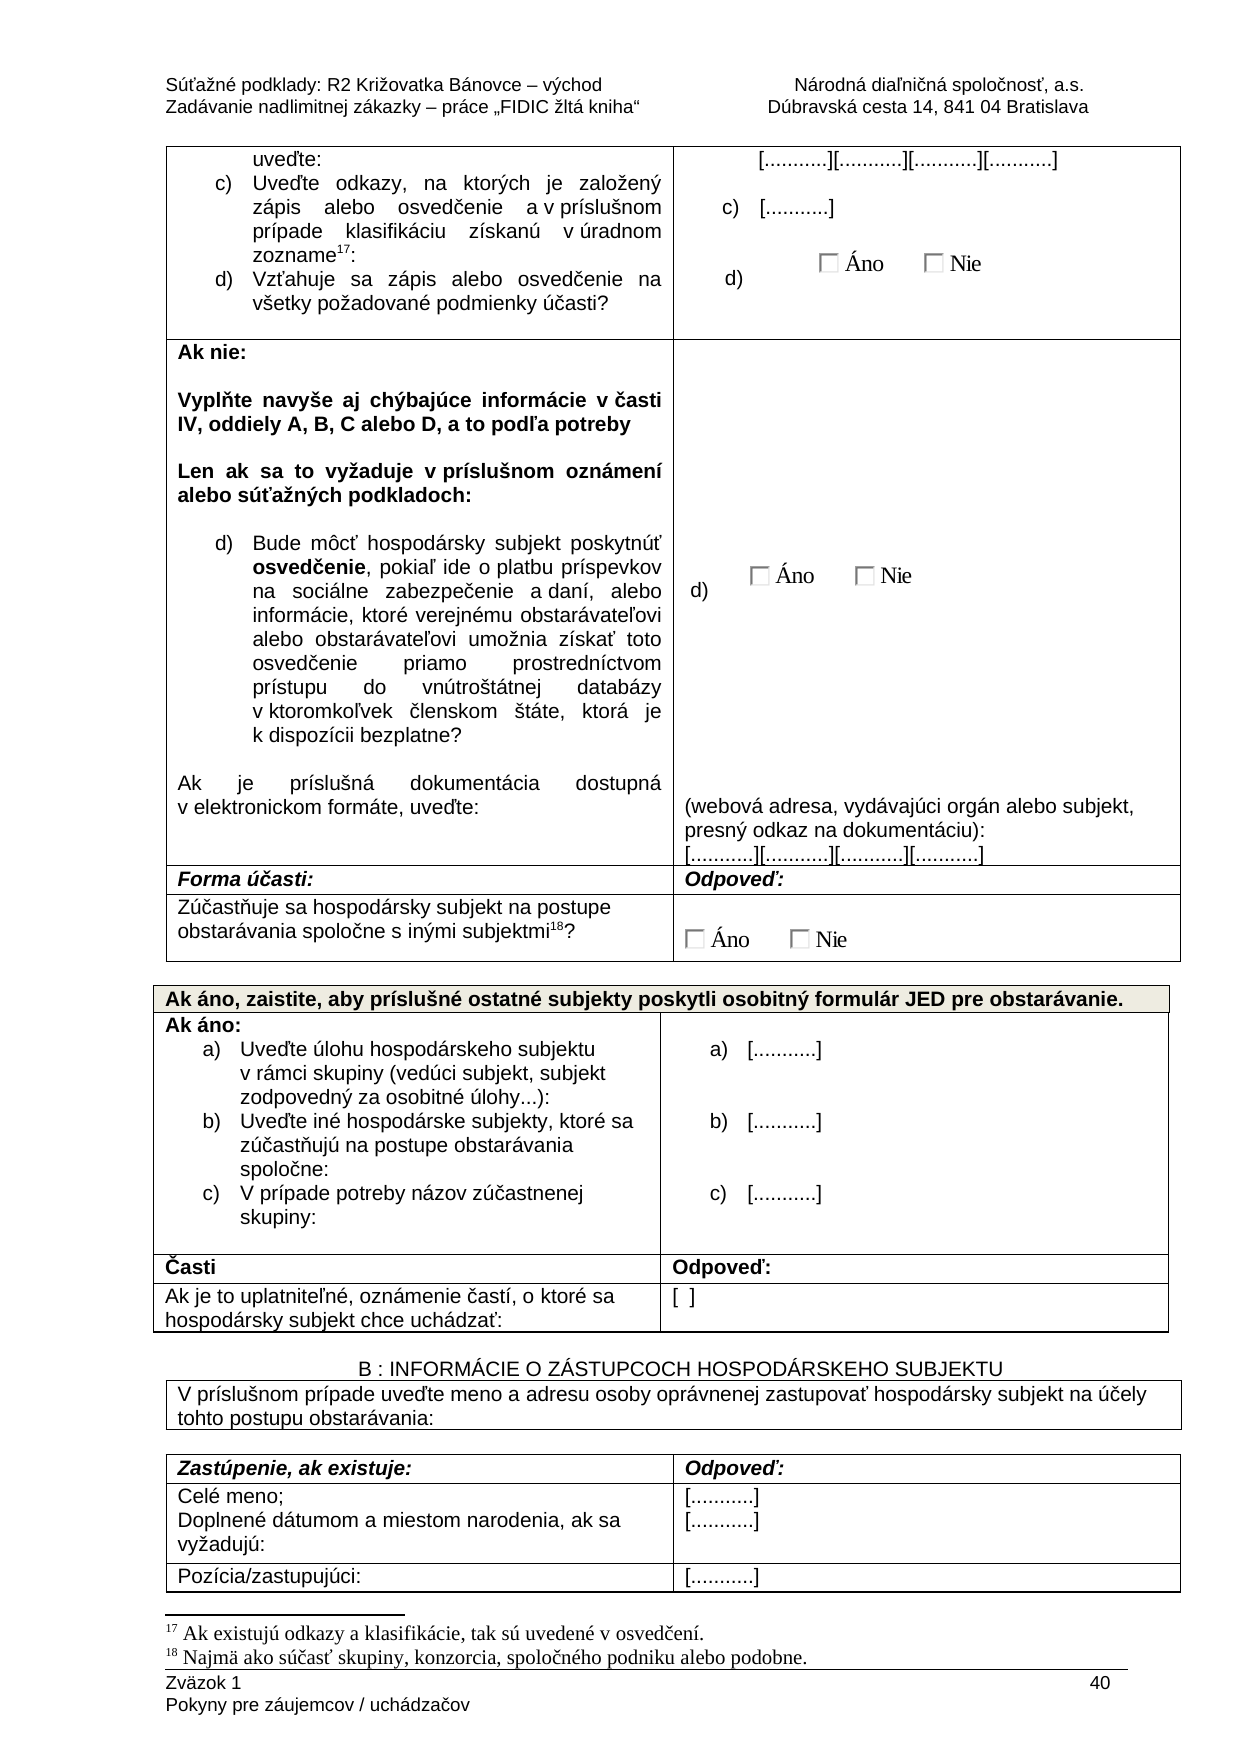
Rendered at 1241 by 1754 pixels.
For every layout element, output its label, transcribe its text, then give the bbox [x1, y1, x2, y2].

table_cell [...........] [674, 1564, 1180, 1591]
table_cell Zúčastňuje sa hospodársky subjekt na postupe obstarávania spoločne s inými subjektmi? [167, 895, 673, 961]
table_cell Ak nie: Vyplňte navyše aj chýbajúce informácie v časti IV, oddiely A, B, C alebo D, a to podľa potreby Len ak sa to vyžaduje v príslušnom oznámení alebo súťažných podkladoch: Bude môcť hospodársky subjekt poskytnúť osvedčenie, pokiaľ ide o platbu príspevkov na sociálne zabezpečenie a daní, alebo informácie, ktoré verejnému obstarávateľovi alebo obstarávateľovi umožnia získať toto osvedčenie priamo prostredníctvom prístupu do vnútroštátnej databázy v ktoromkoľvek členskom štáte, ktorá je k dispozícii bezplatne? Ak je príslušná dokumentácia dostupná v elektronickom formáte, uveďte: [167, 340, 673, 865]
table_cell [...........] [...........] [...........] [661, 1013, 1168, 1254]
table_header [167, 147, 673, 338]
table_cell d) (webová adresa, vydávajúci orgán alebo subjekt, presný odkaz na dokumentáciu): [...........][...........][...........][...........] [674, 340, 1180, 865]
table_cell Časti [154, 1255, 660, 1282]
table_cell Celé meno; Doplnené dátumom a miestom narodenia, ak sa vyžadujú: [167, 1484, 673, 1563]
table_cell Ak je to uplatniteľné, oznámenie častí, o ktoré sa hospodársky subjekt chce uchádzať: [154, 1284, 660, 1331]
text B : INFORMÁCIE O ZÁSTUPCOCH HOSPODÁRSKEHO SUBJEKTU [165, 1356, 1122, 1380]
table_header V príslušnom prípade uveďte meno a adresu osoby oprávnenej zastupovať hospodársky subjekt na účely tohto postupu obstarávania: [167, 1381, 1181, 1429]
table_cell Odpoveď: [674, 866, 1180, 894]
table_cell [ ] [661, 1284, 1168, 1331]
table_cell Pozícia/zastupujúci: [167, 1564, 673, 1591]
table_cell Odpoveď: [661, 1255, 1168, 1282]
table_cell Ak áno: Uveďte úlohu hospodárskeho subjektu v rámci skupiny (vedúci subjekt, subjekt zodpovedný za osobitné úlohy...): Uveďte iné hospodárske subjekty, ktoré sa zúčastňujú na postupe obstarávania spoločne: V prípade potreby názov zúčastnenej skupiny: [154, 1013, 660, 1254]
table_cell [674, 895, 1180, 961]
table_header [674, 147, 1180, 338]
table_cell Forma účasti: [167, 866, 673, 894]
table_cell [...........] [...........] [674, 1484, 1180, 1563]
table_header Odpoveď: [674, 1455, 1180, 1483]
table_header Zastúpenie, ak existuje: [167, 1455, 673, 1483]
table_header Ak áno, zaistite, aby príslušné ostatné subjekty poskytli osobitný formulár JED pre obstarávanie. [154, 986, 1169, 1012]
